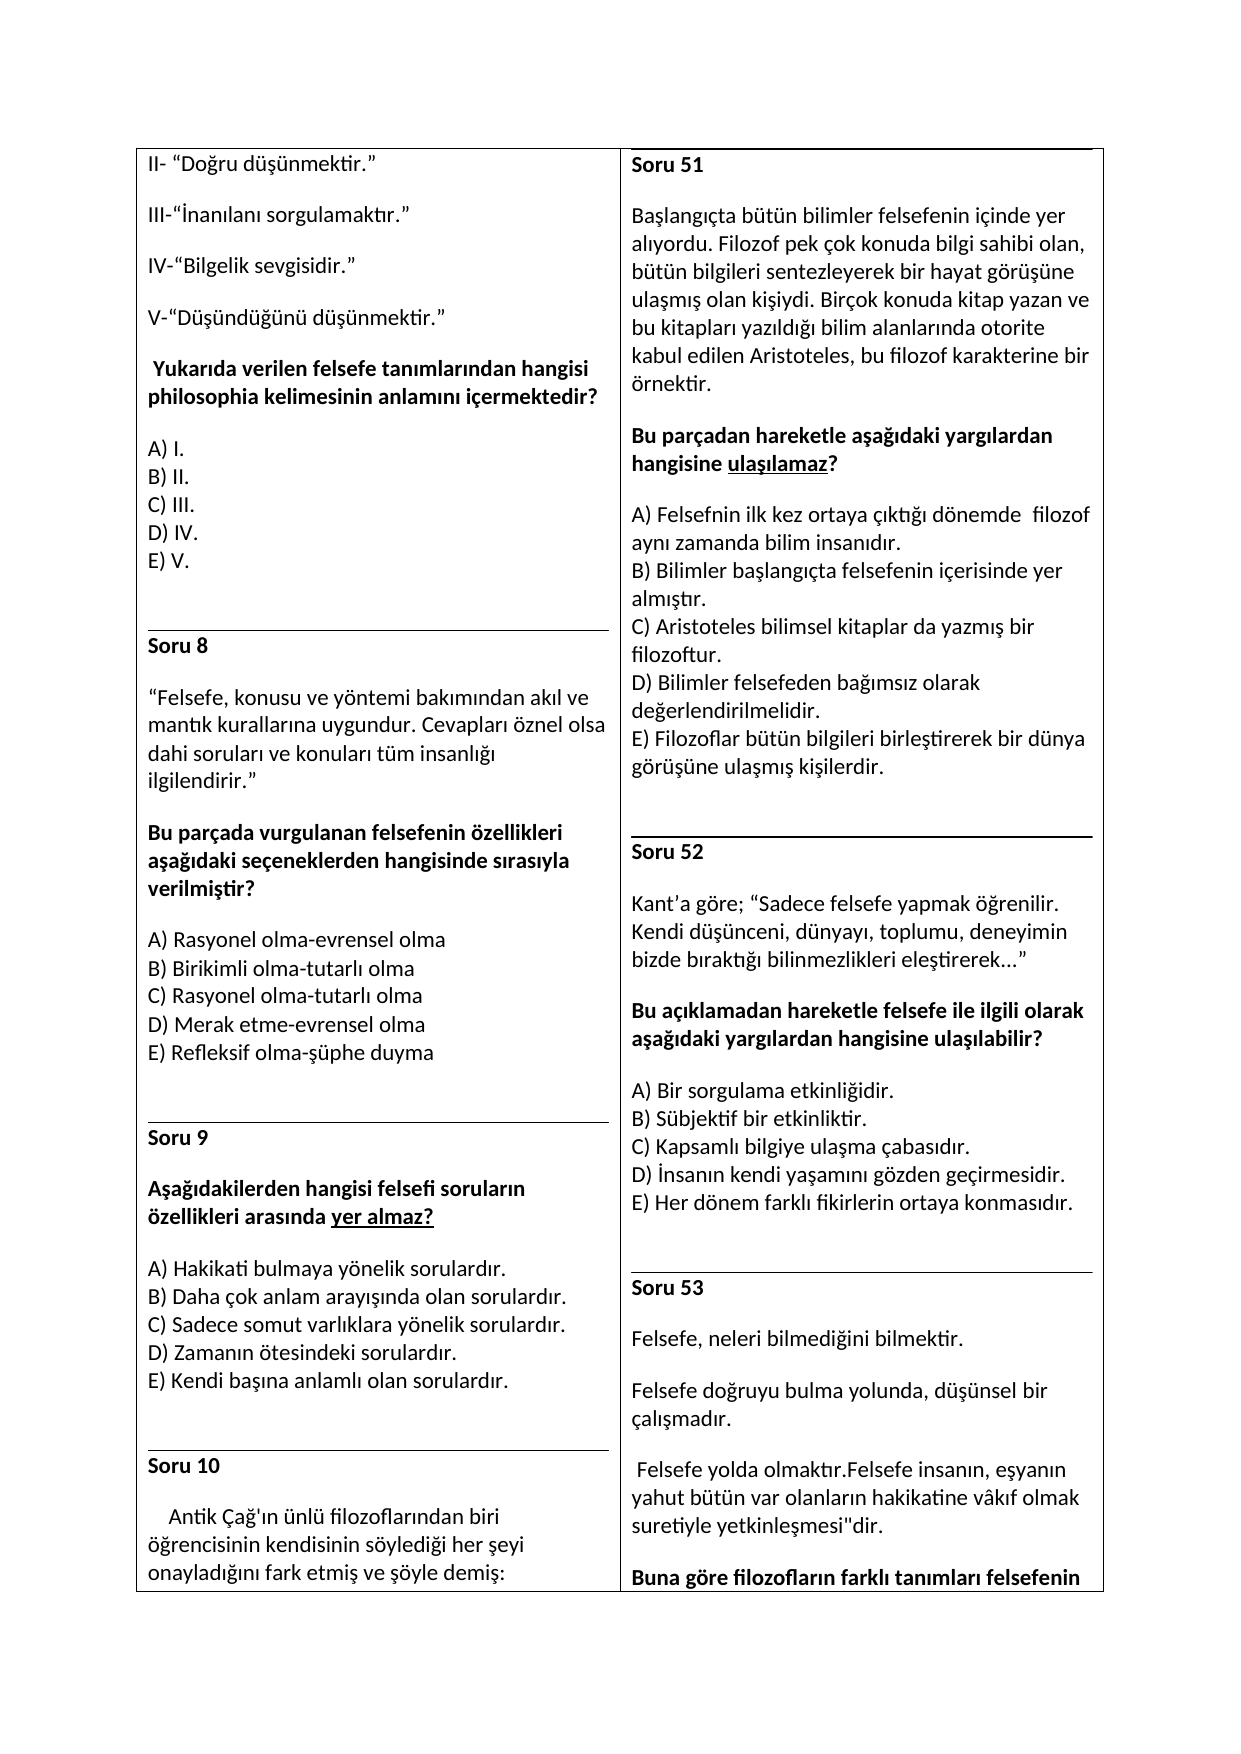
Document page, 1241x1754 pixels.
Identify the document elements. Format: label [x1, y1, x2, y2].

table_header [621, 149, 1103, 1591]
table_header [137, 149, 620, 1591]
